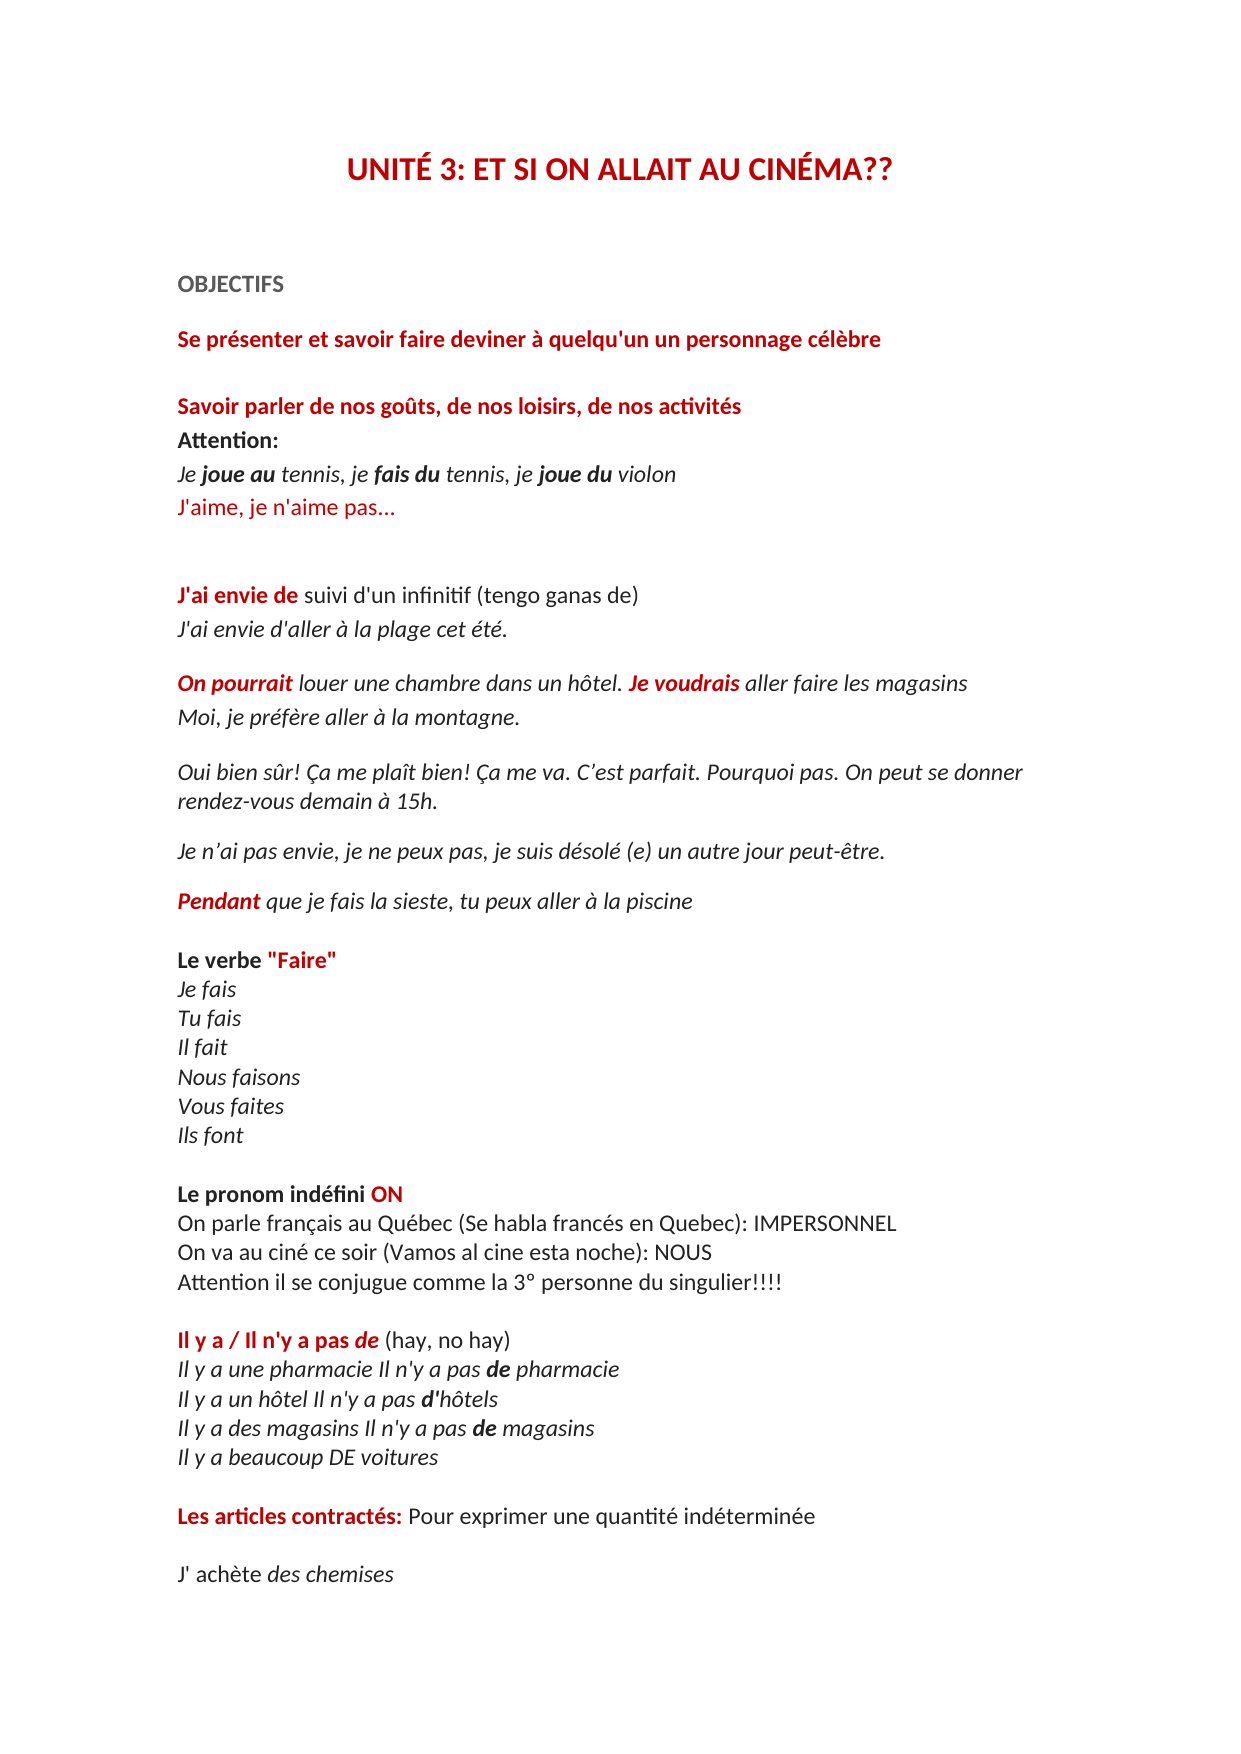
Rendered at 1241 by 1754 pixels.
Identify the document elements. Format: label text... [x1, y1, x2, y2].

text Se présenter et savoir faire deviner à quelqu'un un personnage célèbre Savoir parler de nos goûts, de nos loisirs, de nos activités Attention: Je joue au tennis, je fais du tennis, je joue du violon J'aime, je n'aime pas... [177, 324, 1063, 522]
text Je n’ai pas envie, je ne peux pas, je suis désolé (e) un autre jour peut-être. [177, 836, 1063, 865]
text OBJECTIFS [177, 268, 1063, 299]
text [177, 886, 1063, 1589]
text Oui bien sûr! Ça me plaît bien! Ça me va. C’est parfait. Pourquoi pas. On peut se donner rendez-vous demain à 15h. [177, 757, 1063, 815]
text On pourrait louer une chambre dans un hôtel. Je voudrais aller faire les magasins Moi, je préfère aller à la montagne. [177, 668, 1063, 731]
text J'ai envie de suivi d'un infinitif (tengo ganas de) J'ai envie d'aller à la plage cet été. [177, 547, 1063, 643]
text UNITÉ 3: ET SI ON ALLAIT AU CINÉMA?? [177, 148, 1063, 188]
